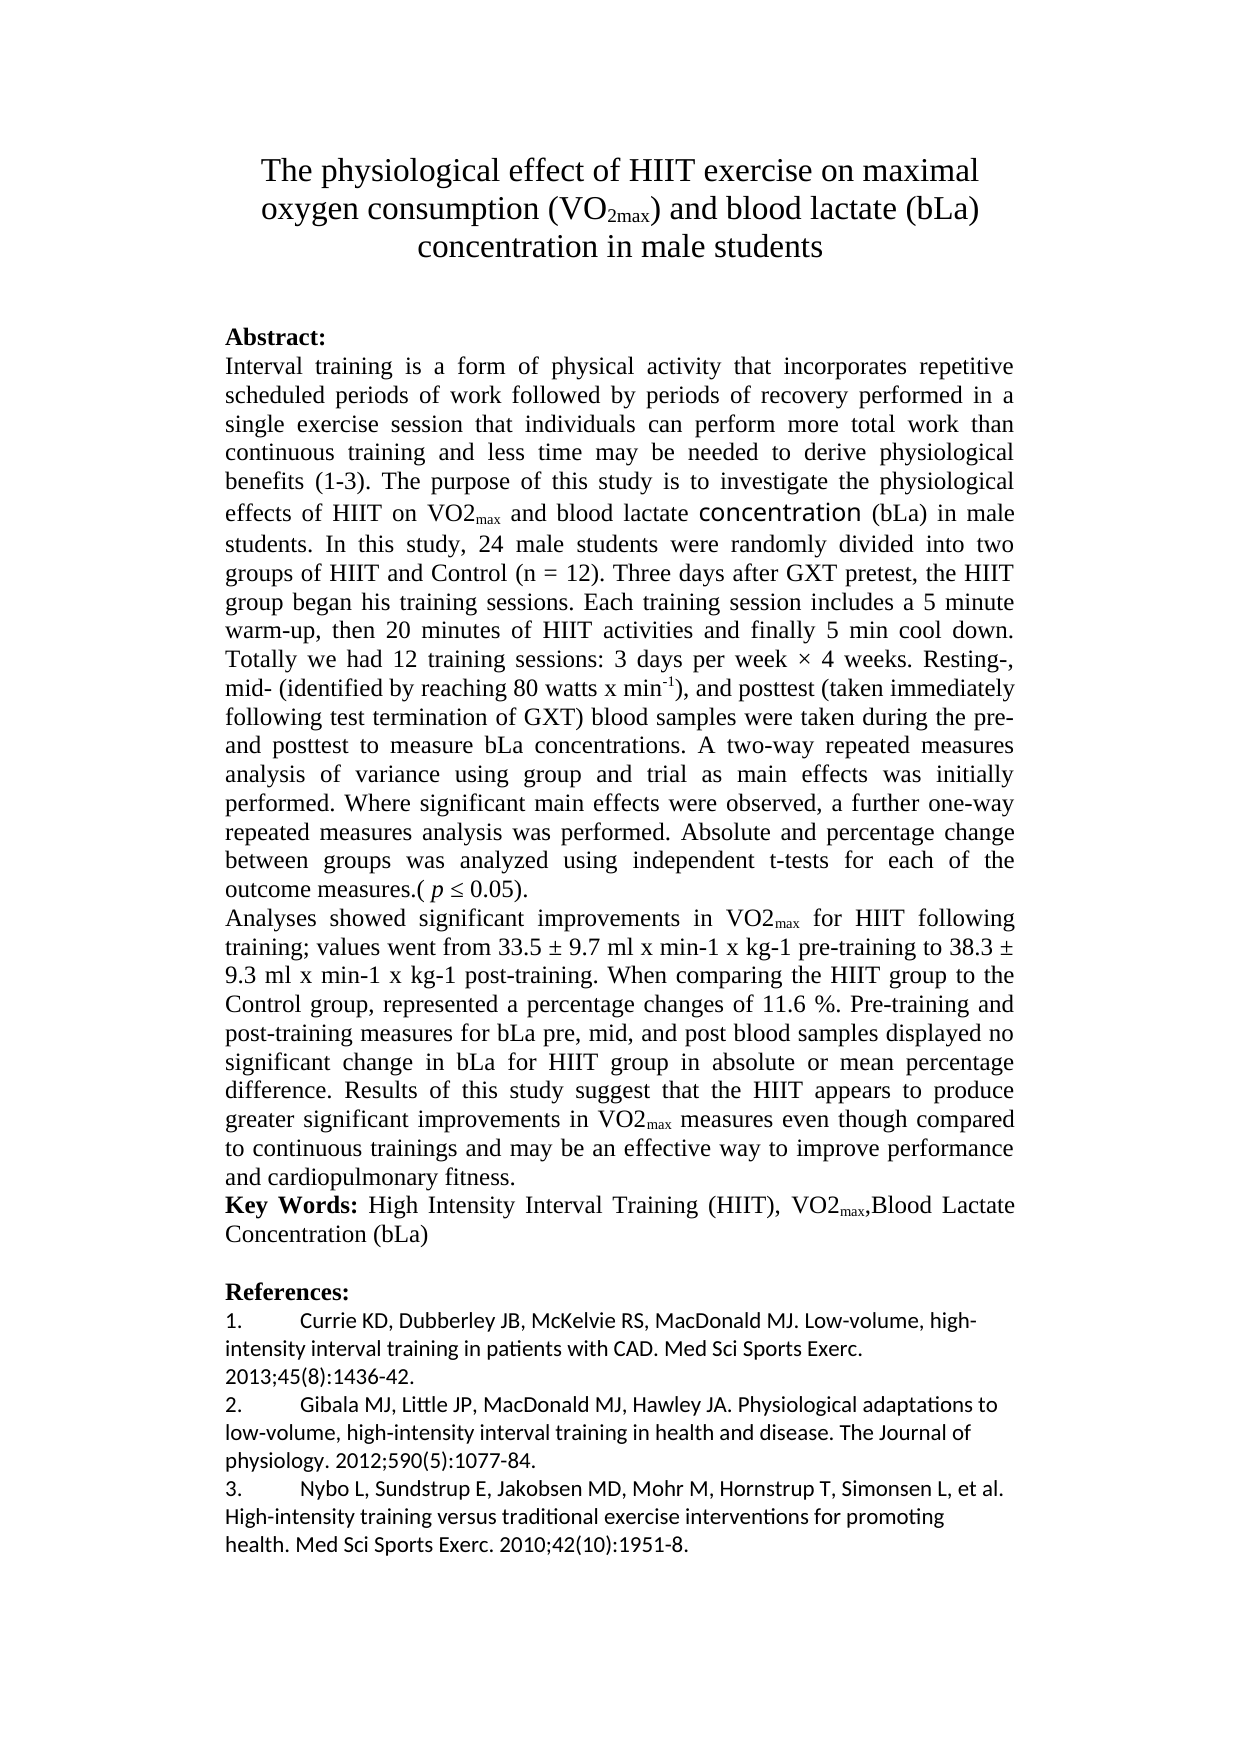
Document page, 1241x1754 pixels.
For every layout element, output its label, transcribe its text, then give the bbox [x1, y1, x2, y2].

text References: [225, 1277, 1015, 1305]
text 2. Gibala MJ, Little JP, MacDonald MJ, Hawley JA. Physiological adaptations to low‐volume, high‐intensity interval training in health and disease. The Journal of physiology. 2012;590(5):1077-84. [225, 1390, 1015, 1474]
text Key Words: High Intensity Interval Training (HIIT), VO2max,Blood Lactate Concentration (bLa) [225, 1190, 1015, 1248]
text Abstract: [225, 322, 1015, 351]
text Interval training is a form of physical activity that incorporates repetitive scheduled periods of work followed by periods of recovery performed in a single exercise session that individuals can perform more total work than continuous training and less time may be needed to derive physiological benefits (1-3). The purpose of this study is to investigate the physiological effects of HIIT on VO2max and blood lactate concentration (bLa) in male students. In this study, 24 male students were randomly divided into two groups of HIIT and Control (n = 12). Three days after GXT pretest, the HIIT group began his training sessions. Each training session includes a 5 minute warm-up, then 20 minutes of HIIT activities and finally 5 min cool down. Totally we had 12 training sessions: 3 days per week × 4 weeks. Resting-, mid- (identified by reaching 80 watts x min-1), and posttest (taken immediately following test termination of GXT) blood samples were taken during the pre- and posttest to measure bLa concentrations. A two-way repeated measures analysis of variance using group and trial as main effects was initially performed. Where significant main effects were observed, a further one-way repeated measures analysis was performed. Absolute and percentage change between groups was analyzed using independent t-tests for each of the outcome measures.( p ≤ 0.05). [225, 351, 1015, 903]
text 1. Currie KD, Dubberley JB, McKelvie RS, MacDonald MJ. Low-volume, high-intensity interval training in patients with CAD. Med Sci Sports Exerc. 2013;45(8):1436-42. [225, 1305, 1015, 1390]
text The physiological effect of HIIT exercise on maximal oxygen consumption (VO2max) and blood lactate (bLa) concentration in male students [225, 150, 1015, 265]
text Analyses showed significant improvements in VO2max for HIIT following training; values went from 33.5 ± 9.7 ml x min-1 x kg-1 pre-training to 38.3 ± 9.3 ml x min-1 x kg-1 post-training. When comparing the HIIT group to the Control group, represented a percentage changes of 11.6 %. Pre-training and post-training measures for bLa pre, mid, and post blood samples displayed no significant change in bLa for HIIT group in absolute or mean percentage difference. Results of this study suggest that the HIIT appears to produce greater significant improvements in VO2max measures even though compared to continuous trainings and may be an effective way to improve performance and cardiopulmonary fitness. [225, 903, 1015, 1190]
text 3. Nybo L, Sundstrup E, Jakobsen MD, Mohr M, Hornstrup T, Simonsen L, et al. High-intensity training versus traditional exercise interventions for promoting health. Med Sci Sports Exerc. 2010;42(10):1951-8. [225, 1474, 1015, 1558]
